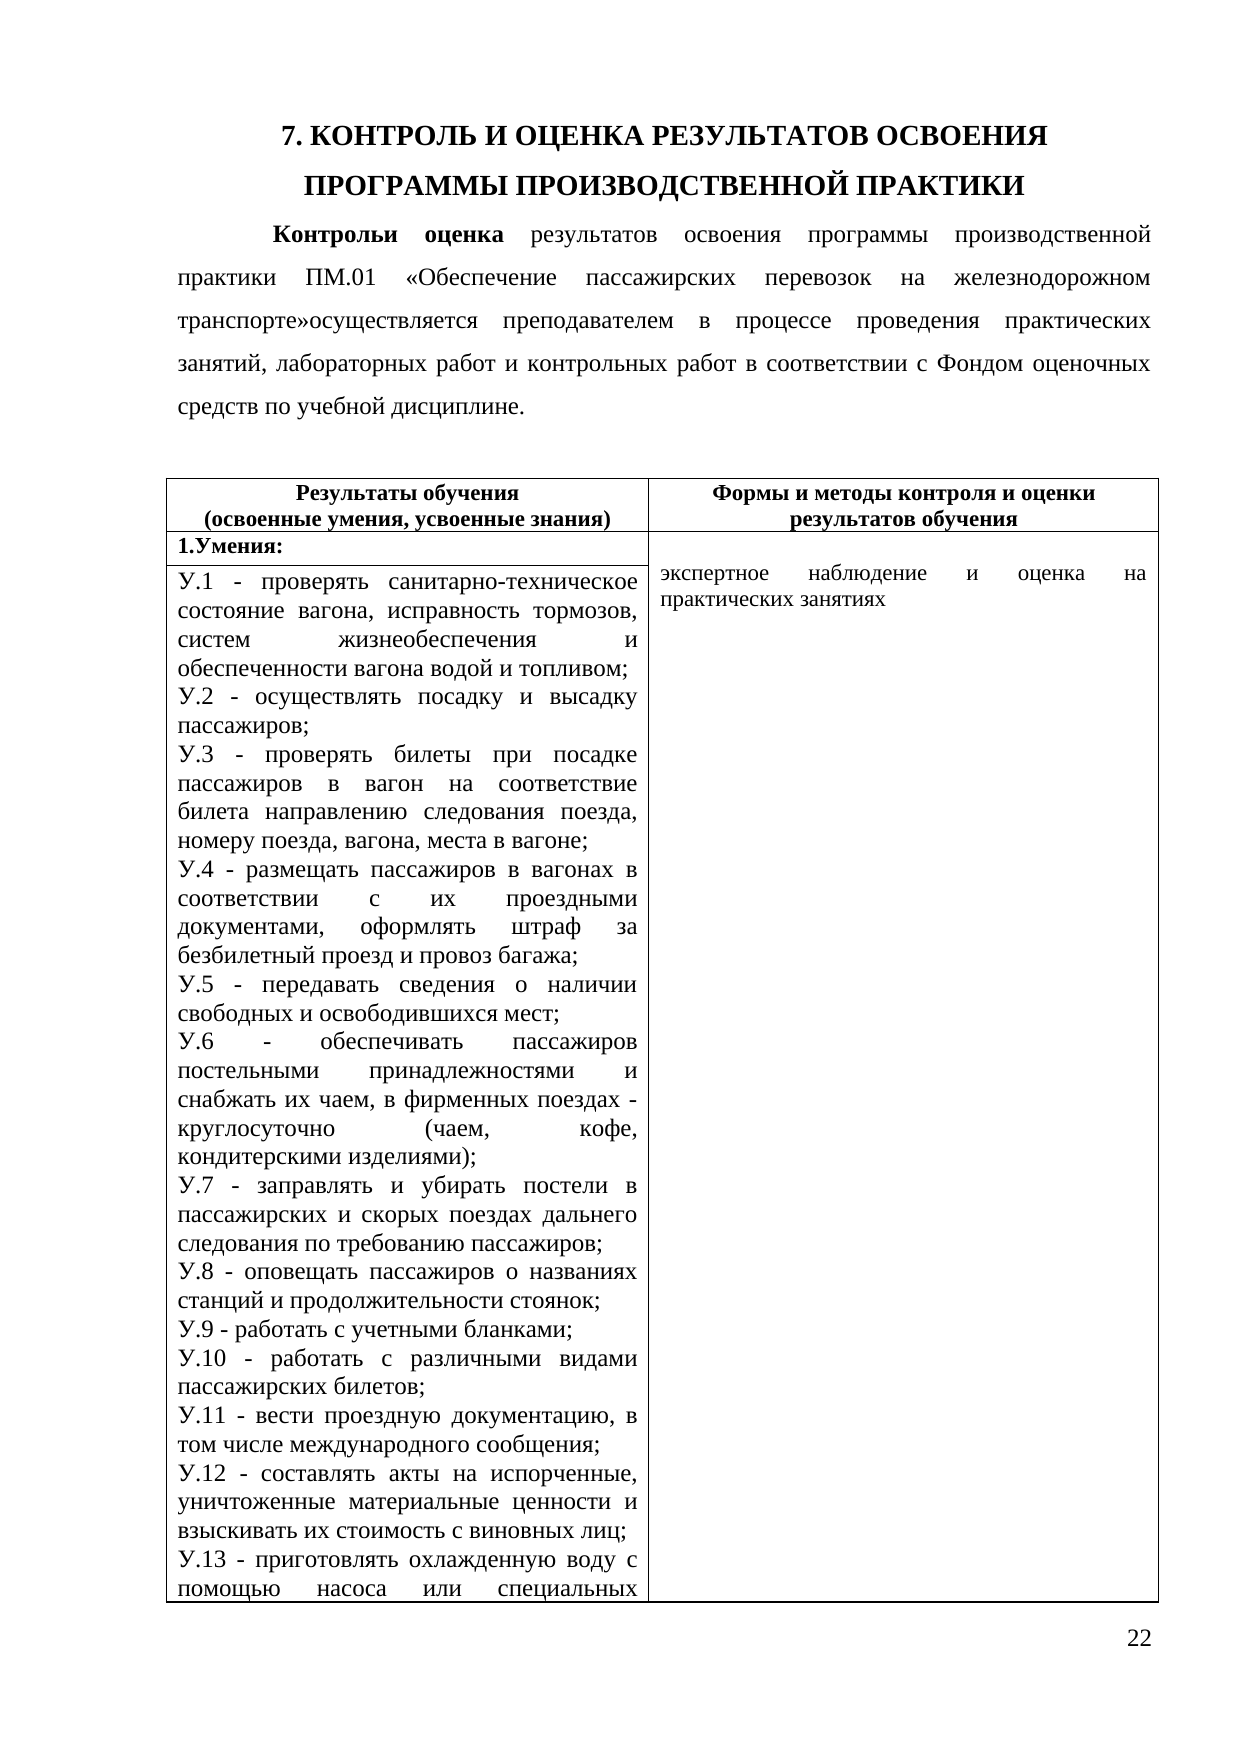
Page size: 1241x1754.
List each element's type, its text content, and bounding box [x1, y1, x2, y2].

table_header Результаты обучения (освоенные умения, усвоенные знания) [167, 479, 648, 531]
subtitle 7. Контроль и оценка результатов освоения ПРОГРАММЫ ПРОИЗВОДСТВЕННОЙ ПРАКТИКИ [177, 118, 1152, 202]
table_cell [167, 566, 648, 1601]
table_cell 1.Умения: [167, 532, 648, 565]
table_header Формы и методы контроля и оценки результатов обучения [649, 479, 1158, 531]
subtitle Контрольи оценка результатов освоения программы производственной практики ПМ.01 «Обеспечение пассажирских перевозок на железнодорожном транспорте»осуществляется преподавателем в процессе проведения практических занятий, лабораторных работ и контрольных работ в соответствии с Фондом оценочных средств по учебной дисциплине. [177, 219, 1152, 420]
table_cell экспертное наблюдение и оценка на практических занятиях [649, 532, 1158, 1601]
